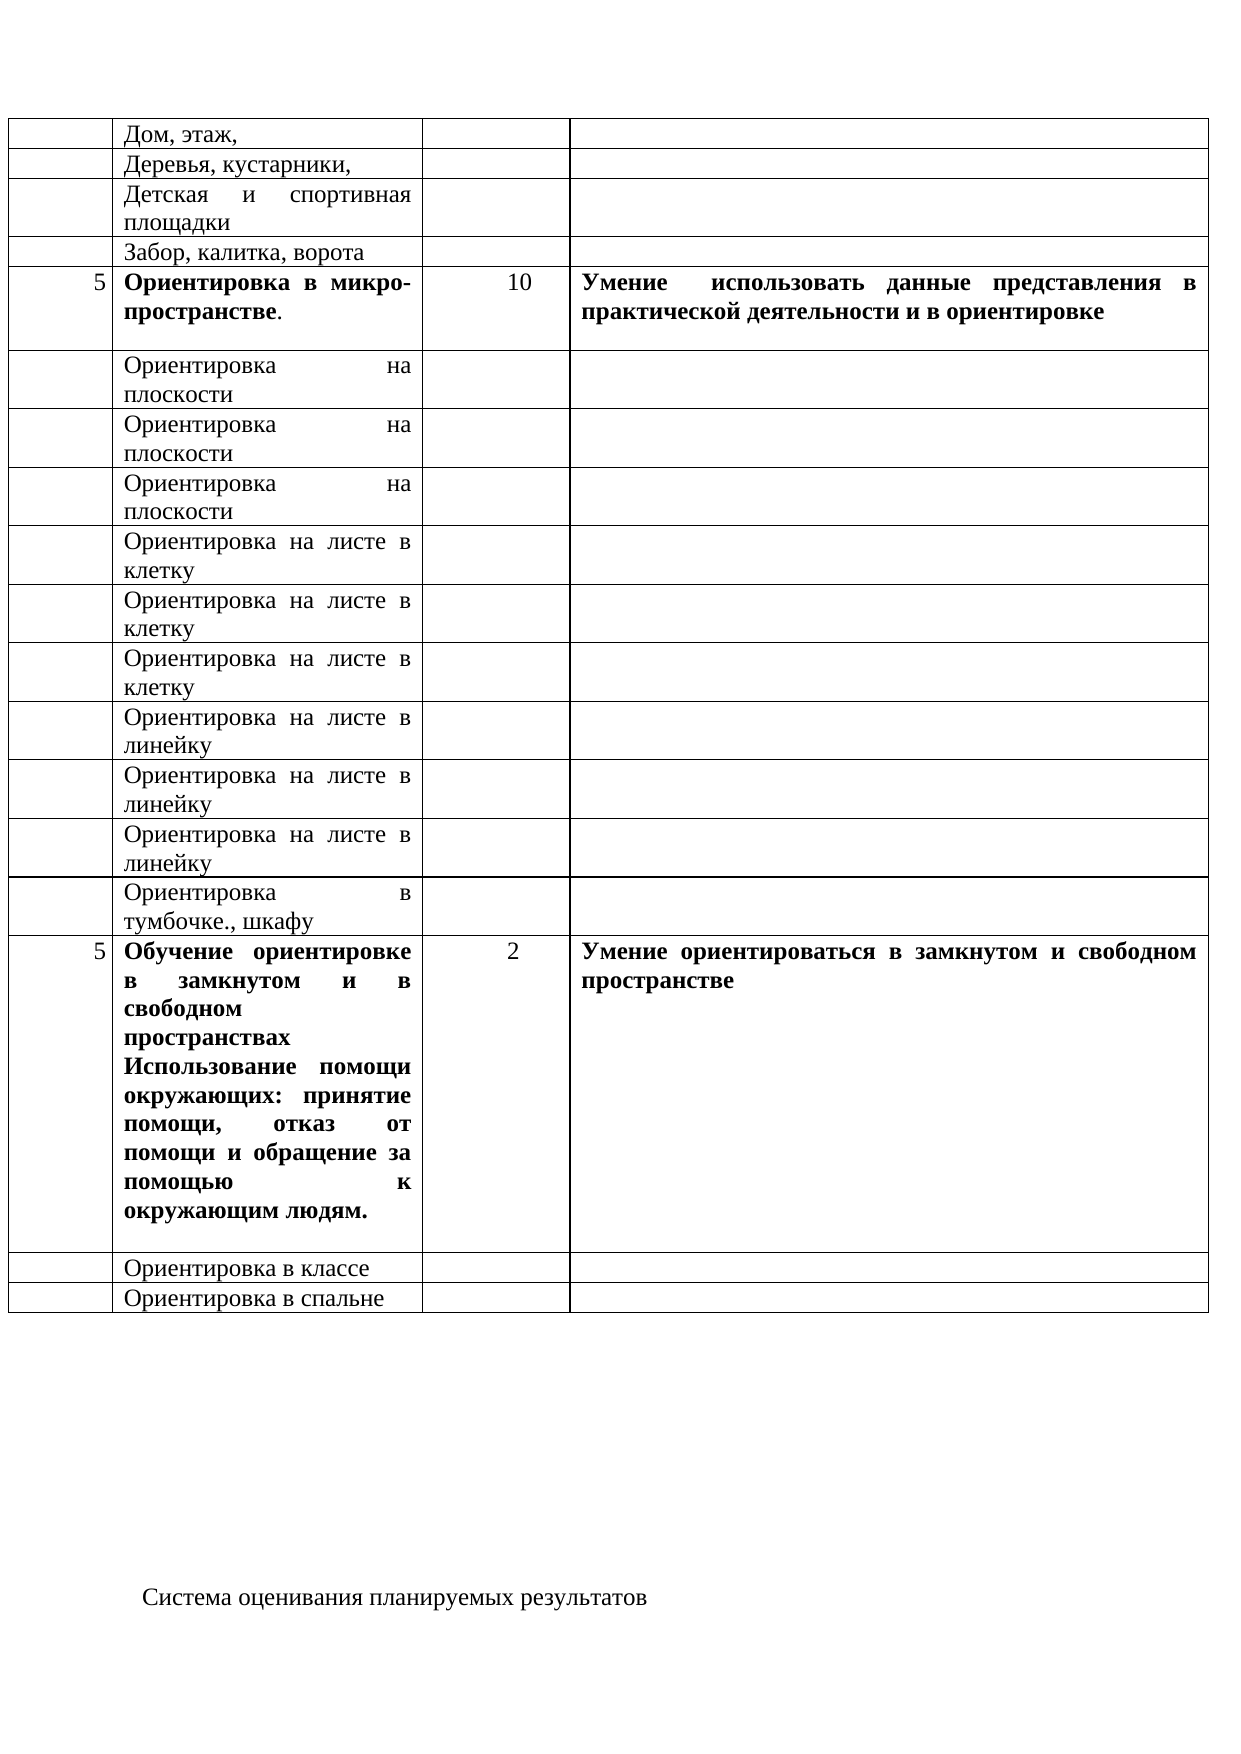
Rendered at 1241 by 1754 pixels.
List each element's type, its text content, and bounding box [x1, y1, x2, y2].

table_cell Умение использовать данные представления в практической деятельности и в ориентировке [571, 267, 1208, 349]
table_cell [571, 702, 1208, 759]
table_cell [9, 351, 112, 408]
table_cell [423, 702, 569, 759]
table_cell [571, 878, 1208, 935]
table_cell Ориентировка в микро-пространстве. [113, 267, 422, 349]
table_cell Ориентировка на листе в линейку [113, 819, 422, 876]
table_cell Ориентировка на листе в клетку [113, 643, 422, 701]
table_cell [571, 819, 1208, 876]
table_cell Дом, этаж, [113, 119, 422, 148]
table_cell Ориентировка на плоскости [113, 468, 422, 525]
table_cell Забор, калитка, ворота [113, 237, 422, 266]
table_cell [423, 1283, 569, 1312]
table_cell [571, 409, 1208, 467]
table_cell 5 [9, 936, 112, 1252]
table_cell [423, 760, 569, 818]
table_cell 10 [423, 267, 569, 349]
table_cell [9, 1283, 112, 1312]
table_cell Ориентировка на листе в линейку [113, 702, 422, 759]
table_cell Ориентировка на плоскости [113, 351, 422, 408]
table_cell [9, 149, 112, 178]
table_cell [423, 119, 569, 148]
table_cell [9, 585, 112, 642]
table_cell [9, 1253, 112, 1282]
table_cell [423, 819, 569, 876]
table_cell [571, 760, 1208, 818]
table_cell [571, 468, 1208, 525]
table_cell [571, 1253, 1208, 1282]
table_cell [571, 643, 1208, 701]
table_cell [9, 409, 112, 467]
table_cell [423, 237, 569, 266]
table_cell [9, 119, 112, 148]
table_cell Детская и спортивная площадки [113, 179, 422, 236]
table_cell [423, 351, 569, 408]
table_cell [423, 585, 569, 642]
table_cell [423, 149, 569, 178]
table_cell [423, 468, 569, 525]
table_cell [423, 526, 569, 584]
table_cell [9, 760, 112, 818]
table_cell Обучение ориентировке в замкнутом и в свободном пространствах Использование помощи окружающих: принятие помощи, отказ от помощи и обращение за помощью к окружающим людям. [113, 936, 422, 1252]
table_cell [9, 468, 112, 525]
table_cell [423, 643, 569, 701]
table_cell [571, 179, 1208, 236]
table_cell Ориентировка на листе в клетку [113, 585, 422, 642]
table_cell [423, 1253, 569, 1282]
table_cell Ориентировка на листе в клетку [113, 526, 422, 584]
table_cell Ориентировка на плоскости [113, 409, 422, 467]
text Система оценивания планируемых результатов [142, 1582, 1205, 1611]
table_cell 2 [423, 936, 569, 1252]
table_cell [571, 119, 1208, 148]
table_cell 5 [9, 267, 112, 349]
table_cell Ориентировка в тумбочке., шкафу [113, 878, 422, 935]
table_cell [9, 819, 112, 876]
table_cell [571, 585, 1208, 642]
table_cell Ориентировка в классе [113, 1253, 422, 1282]
table_cell Ориентировка в спальне [113, 1283, 422, 1312]
table_cell [9, 643, 112, 701]
table_cell [571, 351, 1208, 408]
table_cell [571, 526, 1208, 584]
table_cell [571, 237, 1208, 266]
table_cell [423, 409, 569, 467]
table_cell [9, 878, 112, 935]
table_cell Ориентировка на листе в линейку [113, 760, 422, 818]
table_cell [423, 179, 569, 236]
table_cell [571, 1283, 1208, 1312]
table_cell Деревья, кустарники, [113, 149, 422, 178]
table_cell Умение ориентироваться в замкнутом и свободном пространстве [571, 936, 1208, 1252]
table_cell [423, 878, 569, 935]
table_cell [9, 179, 112, 236]
table_cell [9, 237, 112, 266]
table_cell [571, 149, 1208, 178]
table_cell [9, 526, 112, 584]
table_cell [9, 702, 112, 759]
